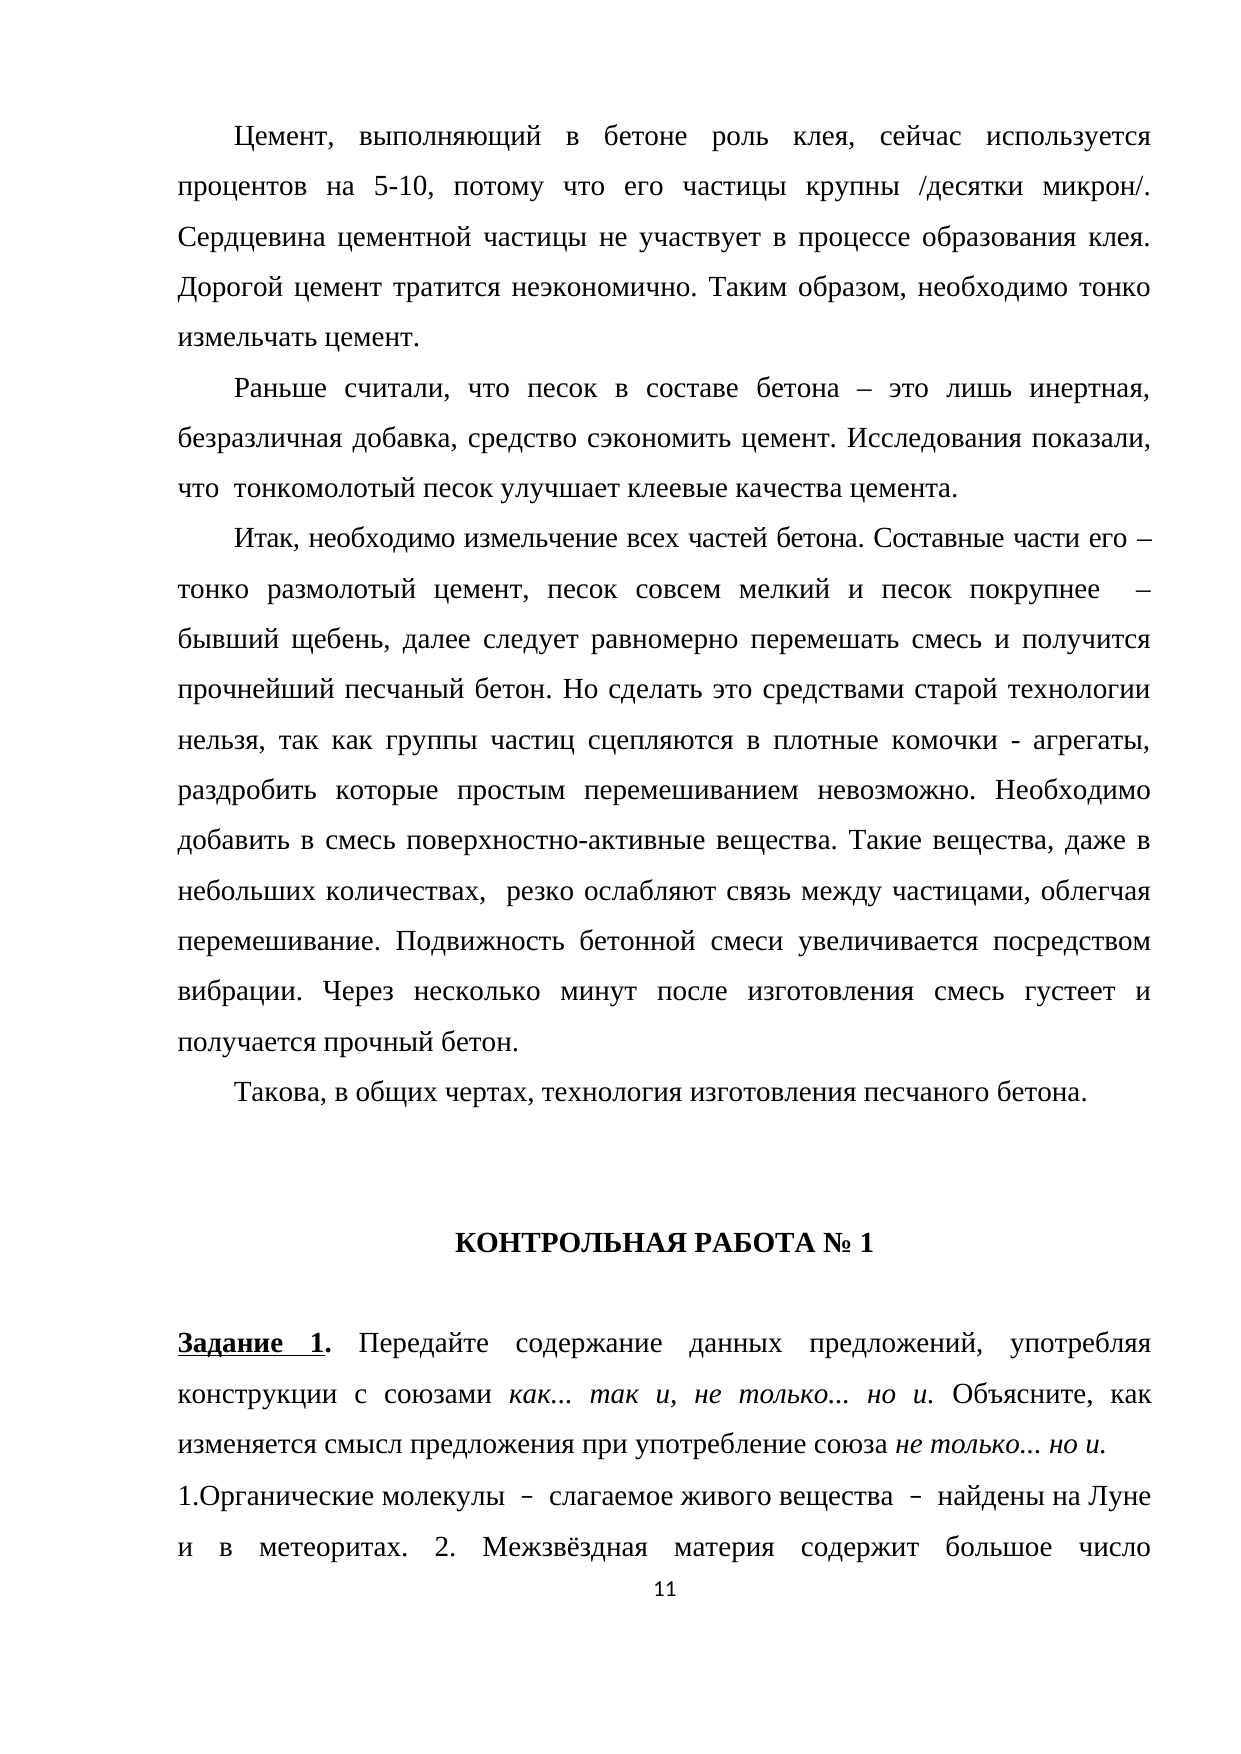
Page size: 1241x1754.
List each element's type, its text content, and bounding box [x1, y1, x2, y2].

text Раньше считали, что песок в составе бетона – это лишь инертная, безразличная добавка, средство сэкономить цемент. Исследования показали, что тонкомолотый песок улучшает клеевые качества цемента. [177, 370, 1152, 504]
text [177, 1477, 1152, 1562]
text Цемент, выполняющий в бетоне роль клея, сейчас используется процентов на 5-10, потому что его частицы крупны /десятки микрон/. Сердцевина цементной частицы не участвует в процессе образования клея. Дорогой цемент тратится неэкономично. Таким образом, необходимо тонко измельчать цемент. [177, 118, 1152, 353]
text Итак, необходимо измельчение всех частей бетона. Составные части его – тонко размолотый цемент, песок совсем мелкий и песок покрупнее – бывший щебень, далее следует равномерно перемешать смесь и получится прочнейший песчаный бетон. Но сделать это средствами старой технологии нельзя, так как группы частиц сцепляются в плотные комочки - агрегаты, раздробить которые простым перемешиванием невозможно. Необходимо добавить в смесь поверхностно-активные вещества. Такие вещества, даже в небольших количествах, резко ослабляют связь между частицами, облегчая перемешивание. Подвижность бетонной смеси увеличивается посредством вибрации. Через несколько минут после изготовления смесь густеет и получается прочный бетон. [177, 521, 1152, 1057]
text КОНТРОЛЬНАЯ РАБОТА № 1 [177, 1225, 1152, 1258]
text Такова, в общих чертах, технология изготовления песчаного бетона. [177, 1074, 1152, 1108]
text Задание 1. Передайте содержание данных предложений, употребляя конструкции с союзами как... так и, не только... но и. Объясните, как изменяется смысл предложения при употребление союза не только... но и. [177, 1326, 1152, 1460]
